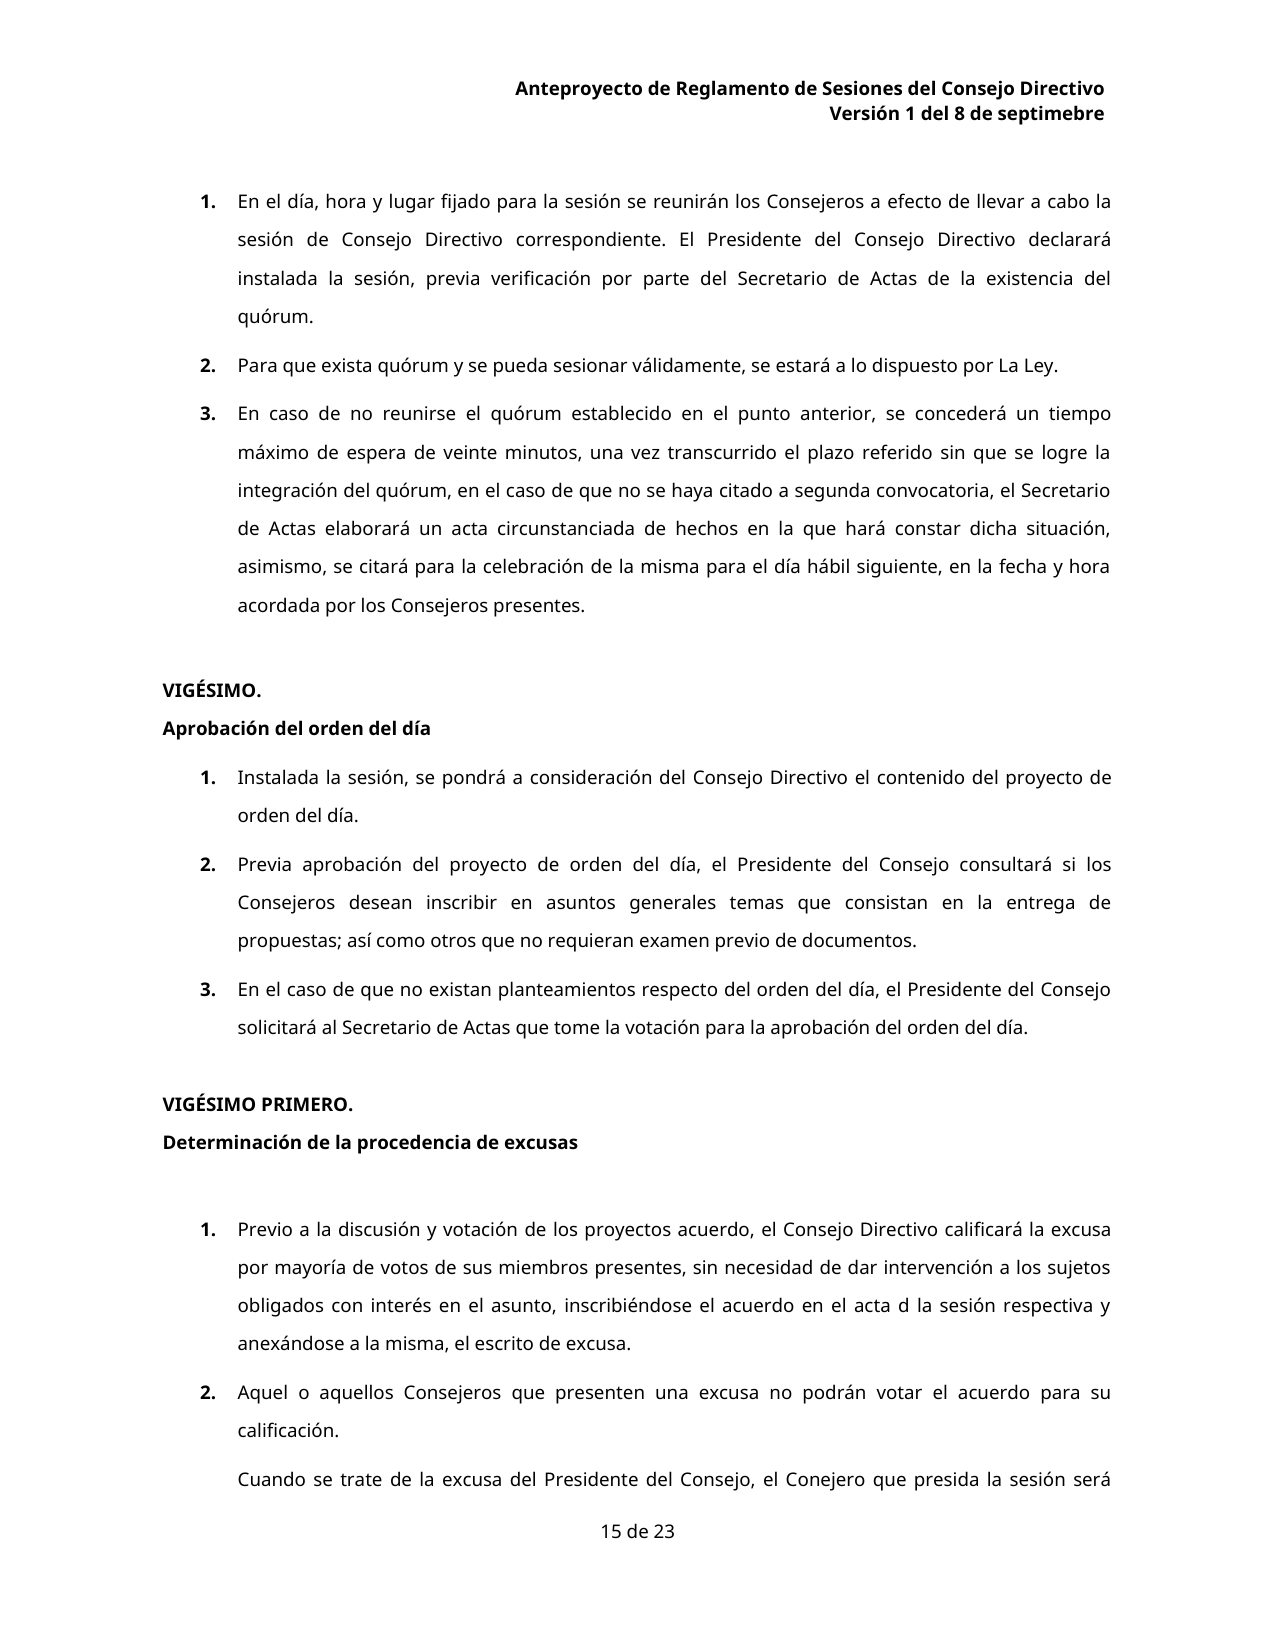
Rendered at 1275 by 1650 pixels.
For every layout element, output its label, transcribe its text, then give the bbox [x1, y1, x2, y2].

text VIGÉSIMO. [162, 677, 1112, 702]
list En el caso de que no existan planteamientos respecto del orden del día, el Presidente del Consejo solicitará al Secretario de Actas que tome la votación para la aprobación del orden del día. [200, 976, 1112, 1040]
text Aprobación del orden del día [162, 715, 1112, 741]
list Para que exista quórum y se pueda sesionar válidamente, se estará a lo dispuesto por La Ley. [200, 352, 1112, 377]
list Aquel o aquellos Consejeros que presenten una excusa no podrán votar el acuerdo para su calificación. [200, 1379, 1112, 1443]
list Instalada la sesión, se pondrá a consideración del Consejo Directivo el contenido del proyecto de orden del día. [200, 764, 1112, 828]
text Determinación de la procedencia de excusas [162, 1129, 1112, 1154]
list Previa aprobación del proyecto de orden del día, el Presidente del Consejo consultará si los Consejeros desean inscribir en asuntos generales temas que consistan en la entrega de propuestas; así como otros que no requieran examen previo de documentos. [200, 851, 1112, 953]
list En caso de no reunirse el quórum establecido en el punto anterior, se concederá un tiempo máximo de espera de veinte minutos, una vez transcurrido el plazo referido sin que se logre la integración del quórum, en el caso de que no se haya citado a segunda convocatoria, el Secretario de Actas elaborará un acta circunstanciada de hechos en la que hará constar dicha situación, asimismo, se citará para la celebración de la misma para el día hábil siguiente, en la fecha y hora acordada por los Consejeros presentes. [200, 401, 1112, 617]
text VIGÉSIMO PRIMERO. [162, 1091, 1112, 1116]
list Previo a la discusión y votación de los proyectos acuerdo, el Consejo Directivo calificará la excusa por mayoría de votos de sus miembros presentes, sin necesidad de dar intervención a los sujetos obligados con interés en el asunto, inscribiéndose el acuerdo en el acta d la sesión respectiva y anexándose a la misma, el escrito de excusa. [200, 1216, 1112, 1356]
list En el día, hora y lugar fijado para la sesión se reunirán los Consejeros a efecto de llevar a cabo la sesión de Consejo Directivo correspondiente. El Presidente del Consejo Directivo declarará instalada la sesión, previa verificación por parte del Secretario de Actas de la existencia del quórum. [200, 188, 1112, 329]
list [237, 1466, 1112, 1492]
